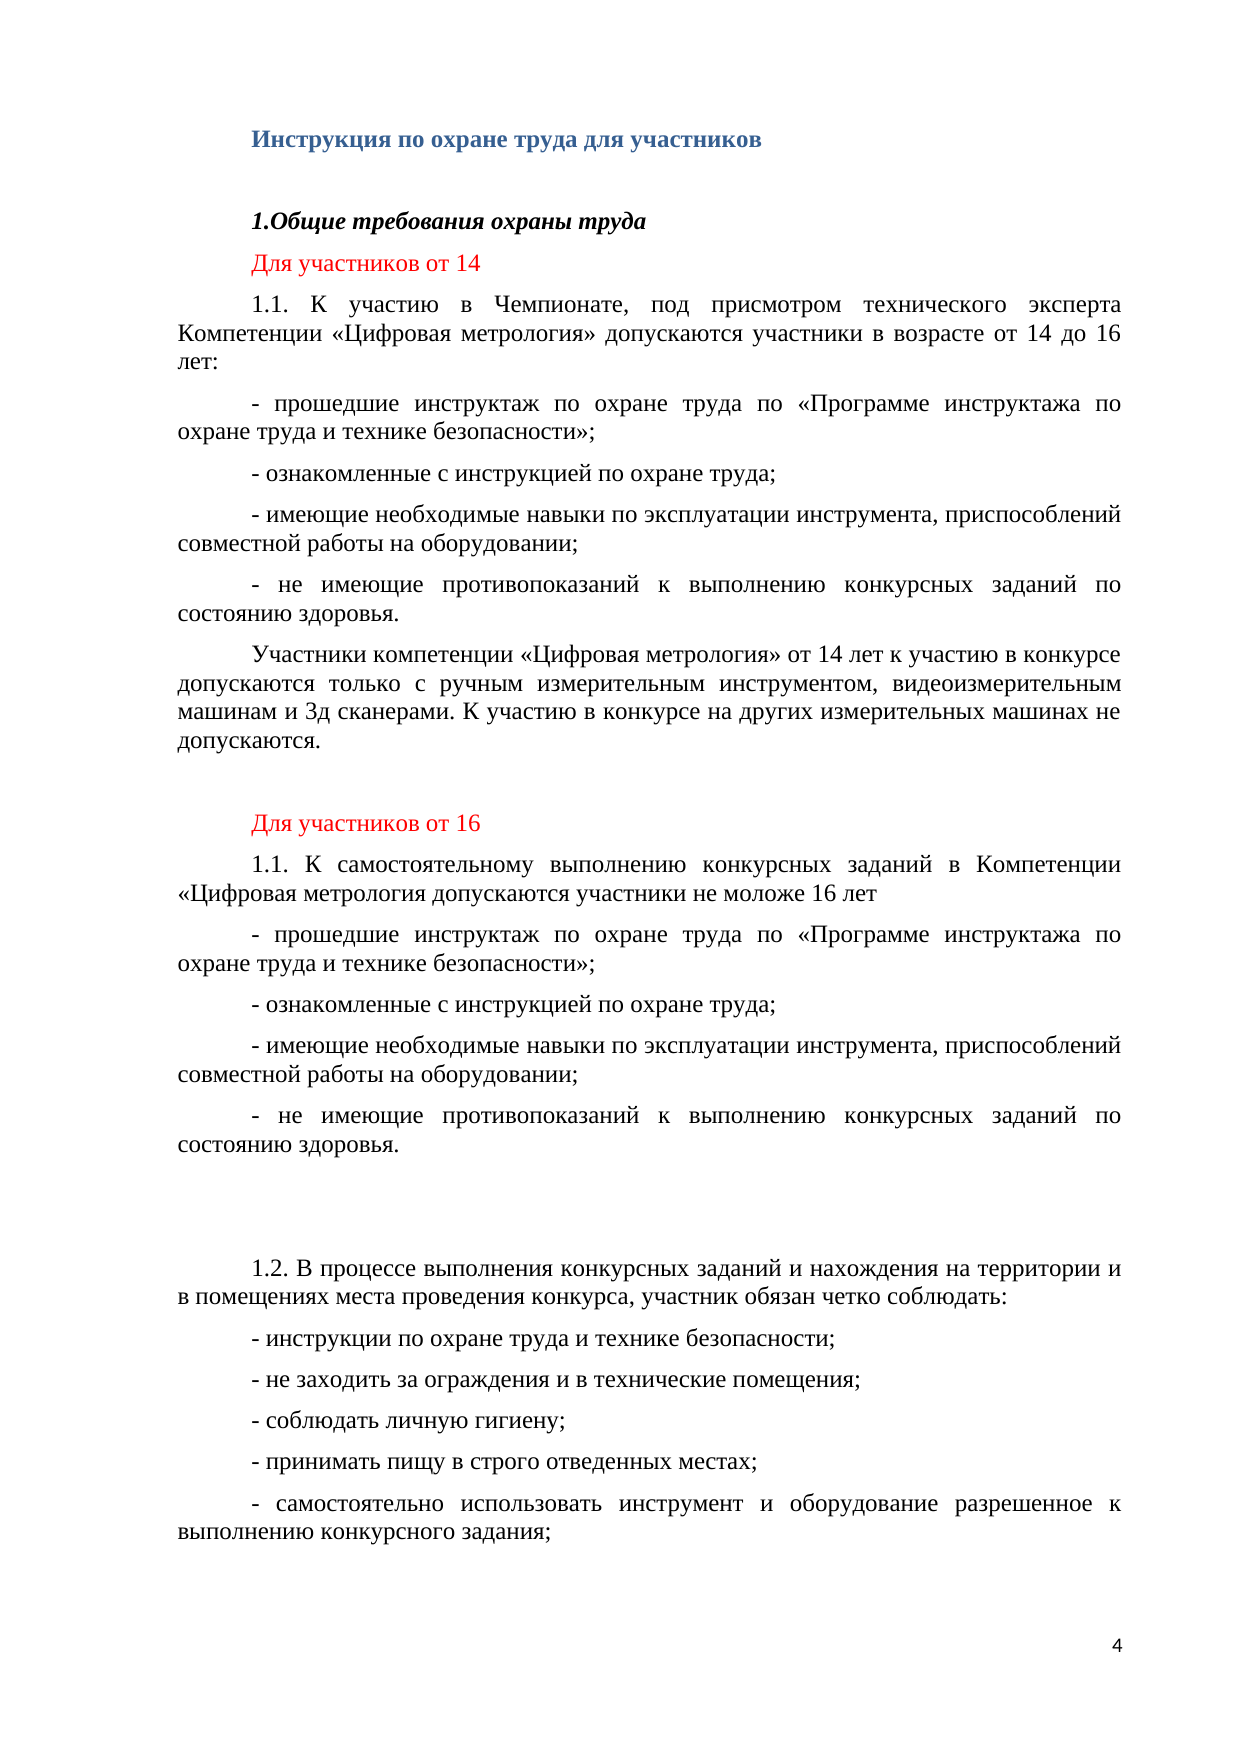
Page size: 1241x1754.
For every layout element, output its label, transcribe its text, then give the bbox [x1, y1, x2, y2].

text Участники компетенции «Цифровая метрология» от 14 лет к участию в конкурсе допускаются только с ручным измерительным инструментом, видеоизмерительным машинам и 3д сканерами. К участию в конкурсе на других измерительных машинах не допускаются. [177, 639, 1122, 754]
text - соблюдать личную гигиену; [177, 1405, 1122, 1434]
text 1.Общие требования охраны труда [177, 206, 1122, 235]
text - ознакомленные с инструкцией по охране труда; [177, 989, 1122, 1018]
text - не имеющие противопоказаний к выполнению конкурсных заданий по состоянию здоровья. [177, 1100, 1122, 1158]
text 1.1. К самостоятельному выполнению конкурсных заданий в Компетенции «Цифровая метрология допускаются участники не моложе 16 лет [177, 849, 1122, 906]
text - имеющие необходимые навыки по эксплуатации инструмента, приспособлений совместной работы на оборудовании; [177, 1030, 1122, 1088]
text 1.2. В процессе выполнения конкурсных заданий и нахождения на территории и в помещениях места проведения конкурса, участник обязан четко соблюдать: [177, 1253, 1122, 1310]
text - не заходить за ограждения и в технические помещения; [177, 1364, 1122, 1393]
text Для участников от 16 [177, 808, 1122, 836]
text - имеющие необходимые навыки по эксплуатации инструмента, приспособлений совместной работы на оборудовании; [177, 499, 1122, 556]
text Инструкция по охране труда для участников [177, 124, 1122, 153]
text 1.1. К участию в Чемпионате, под присмотром технического эксперта Компетенции «Цифровая метрология» допускаются участники в возрасте от 14 до 16 лет: [177, 289, 1122, 375]
text - ознакомленные с инструкцией по охране труда; [177, 458, 1122, 486]
text - самостоятельно использовать инструмент и оборудование разрешенное к выполнению конкурсного задания; [177, 1488, 1122, 1545]
text - инструкции по охране труда и технике безопасности; [177, 1323, 1122, 1351]
text - принимать пищу в строго отведенных местах; [177, 1446, 1122, 1475]
text - прошедшие инструктаж по охране труда по «Программе инструктажа по охране труда и технике безопасности»; [177, 388, 1122, 445]
text - не имеющие противопоказаний к выполнению конкурсных заданий по состоянию здоровья. [177, 569, 1122, 626]
text - прошедшие инструктаж по охране труда по «Программе инструктажа по охране труда и технике безопасности»; [177, 919, 1122, 976]
text Для участников от 14 [177, 248, 1122, 276]
